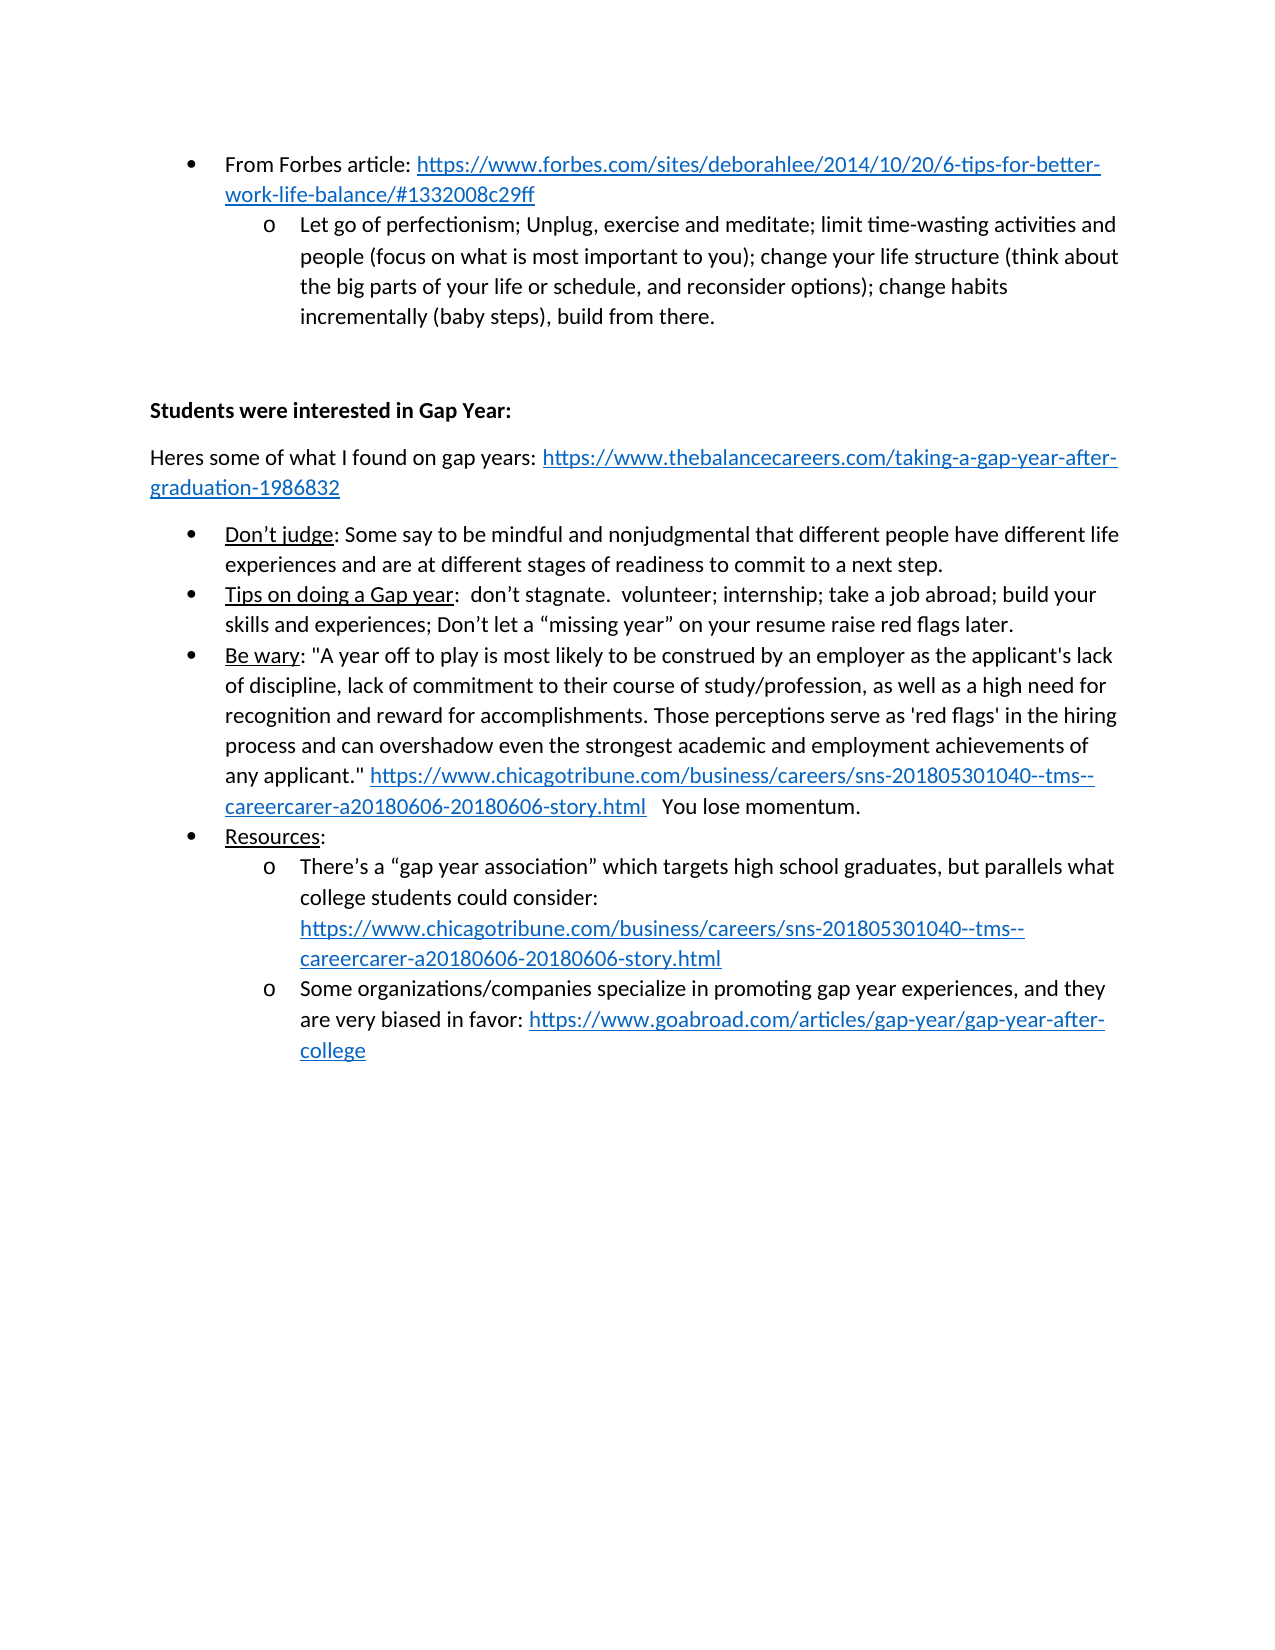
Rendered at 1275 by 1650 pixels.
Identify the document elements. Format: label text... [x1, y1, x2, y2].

list Resources: [187, 822, 1125, 850]
list Let go of perfectionism; Unplug, exercise and meditate; limit time-wasting activities and people (focus on what is most important to you); change your life structure (think about the big parts of your life or schedule, and reconsider options); change habits incrementally (baby steps), build from there. [262, 210, 1125, 330]
list Tips on doing a Gap year: don’t stagnate. volunteer; internship; take a job abroad; build your skills and experiences; Don’t let a “missing year” on your resume raise red flags later. [187, 580, 1125, 638]
list There’s a “gap year association” which targets high school graduates, but parallels what college students could consider: https://www.chicagotribune.com/business/careers/sns-201805301040--tms--careercarer-a20180606-20180606-story.html [262, 852, 1125, 972]
list Don’t judge: Some say to be mindful and nonjudgmental that different people have different life experiences and are at different stages of readiness to commit to a next step. [187, 520, 1125, 578]
list Some organizations/companies specialize in promoting gap year experiences, and they are very biased in favor: https://www.goabroad.com/articles/gap-year/gap-year-after-college [262, 974, 1125, 1064]
text Students were interested in Gap Year: [150, 396, 1125, 424]
list Be wary: "A year off to play is most likely to be construed by an employer as the applicant's lack of discipline, lack of commitment to their course of study/profession, as well as a high need for recognition and reward for accomplishments. Those perceptions serve as 'red flags' in the hiring process and can overshadow even the strongest academic and employment achievements of any applicant." https://www.chicagotribune.com/business/careers/sns-201805301040--tms--careercarer-a20180606-20180606-story.html You lose momentum. [187, 641, 1125, 820]
list From Forbes article: https://www.forbes.com/sites/deborahlee/2014/10/20/6-tips-for-better-work-life-balance/#1332008c29ff [187, 150, 1125, 208]
text Heres some of what I found on gap years: https://www.thebalancecareers.com/taking-a-gap-year-after-graduation-1986832 [150, 443, 1125, 501]
